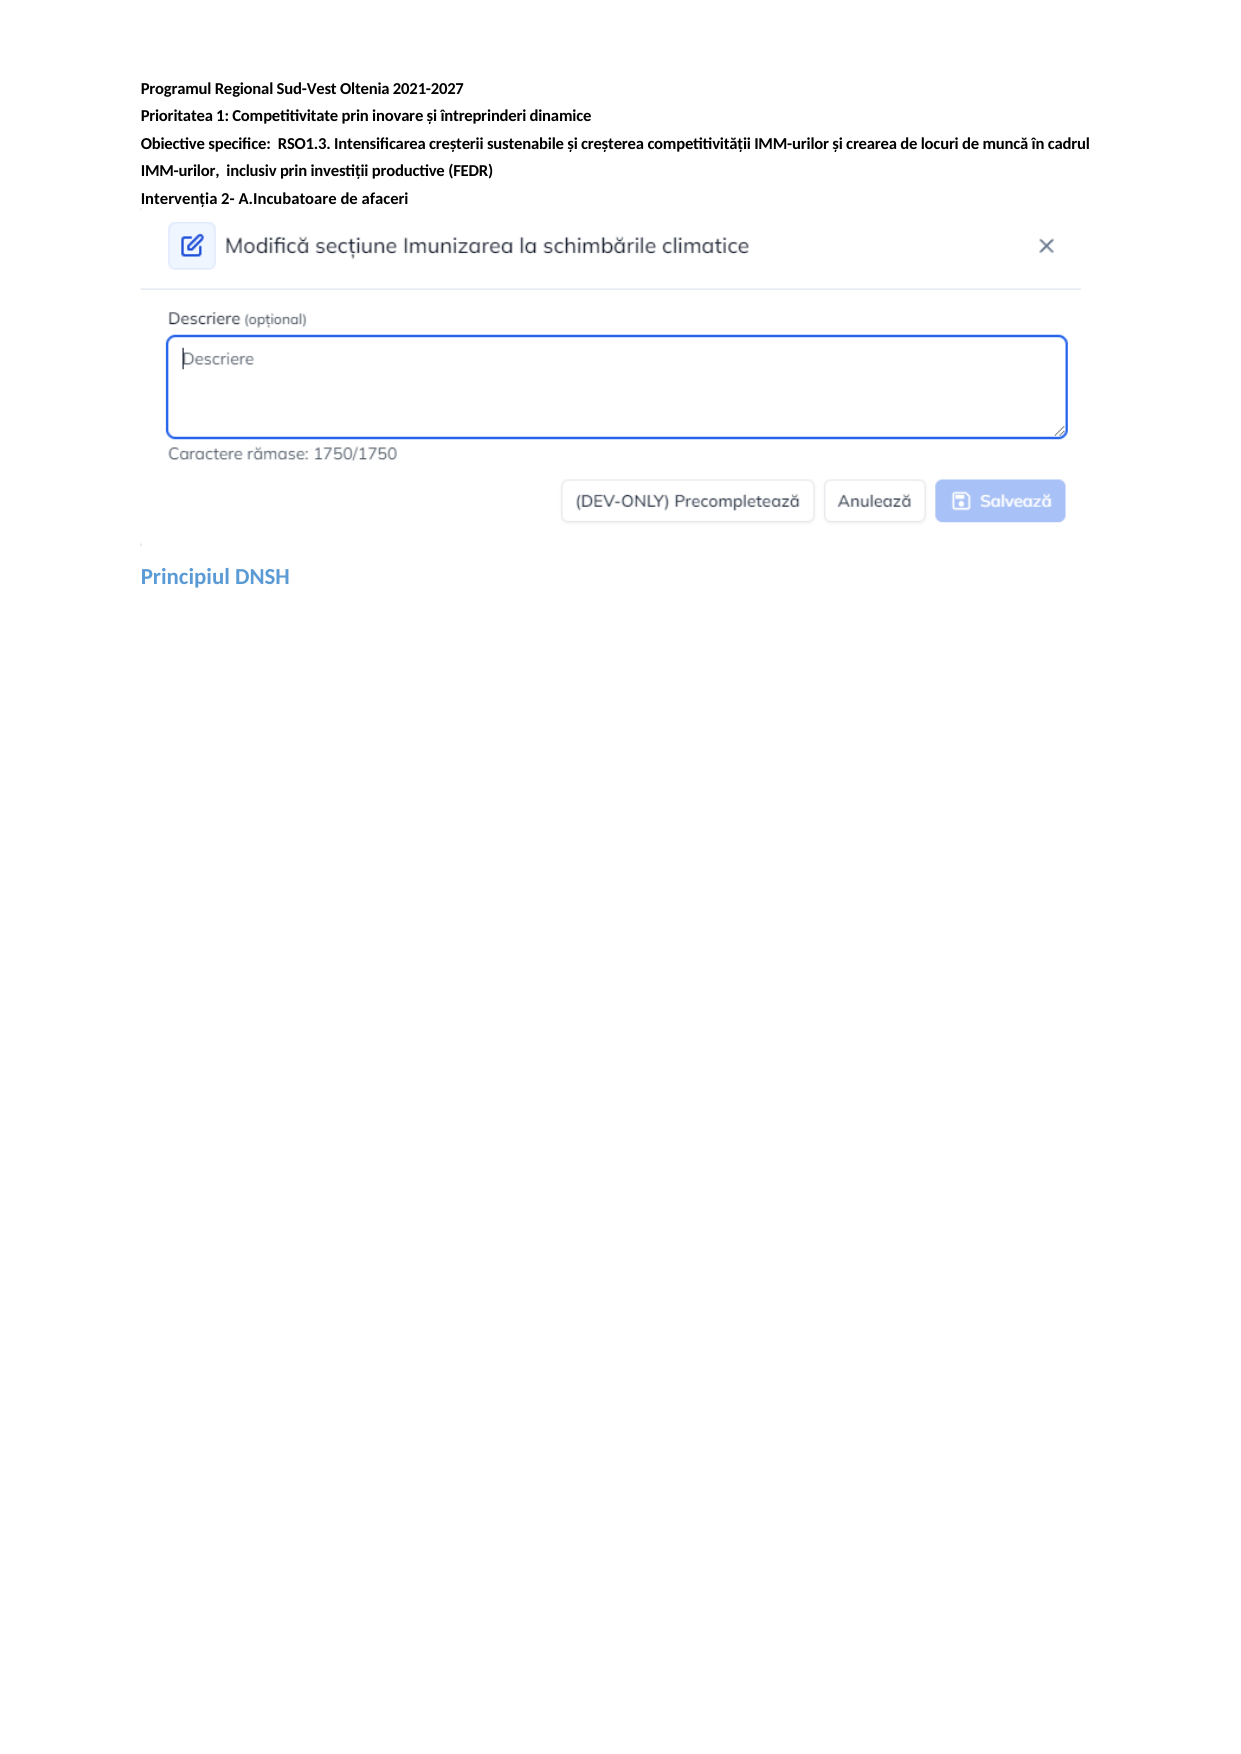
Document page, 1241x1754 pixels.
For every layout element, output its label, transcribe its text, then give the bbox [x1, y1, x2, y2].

picture [140, 208, 1081, 546]
text Principiul DNSH [141, 562, 1122, 590]
